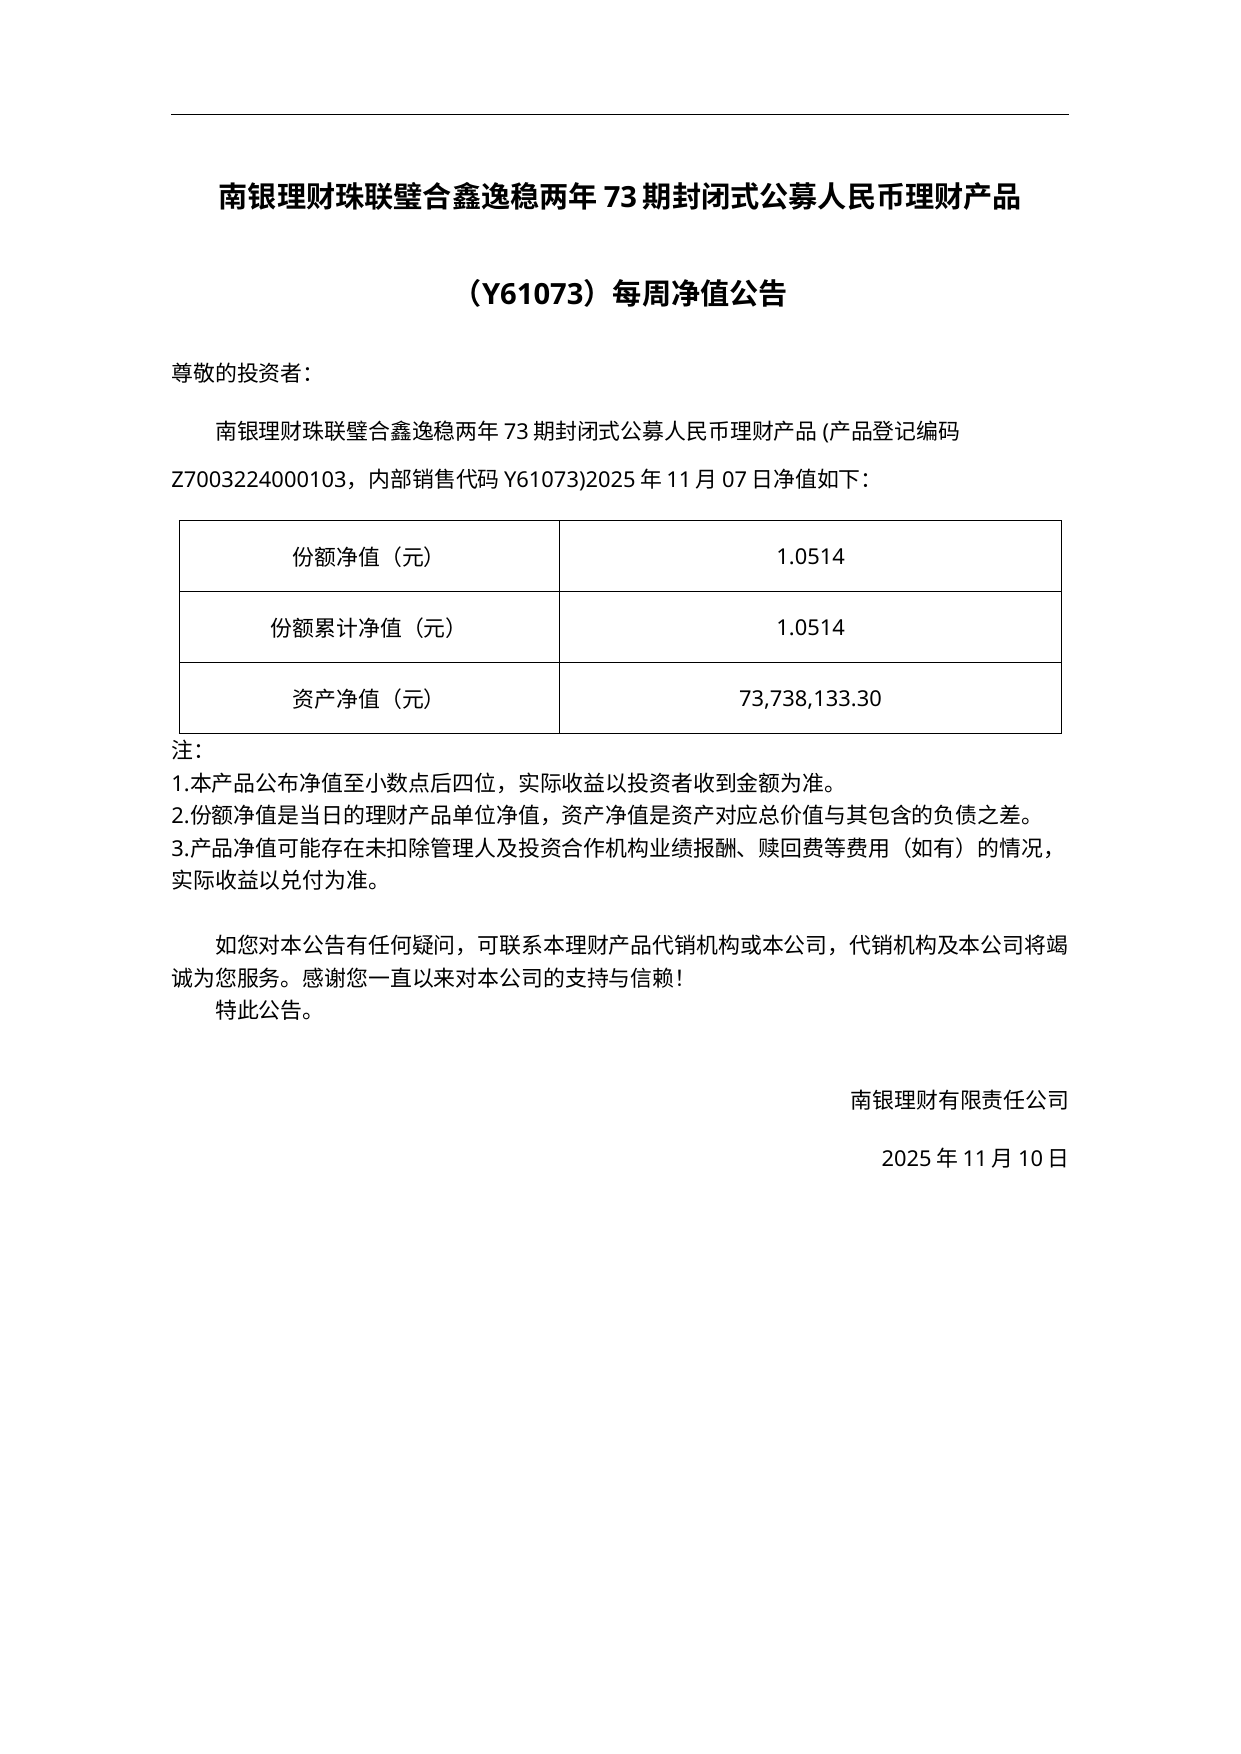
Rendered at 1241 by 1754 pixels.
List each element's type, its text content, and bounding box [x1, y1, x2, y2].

text 特此公告。 [171, 993, 1069, 1025]
text 南银理财珠联璧合鑫逸稳两年73期封闭式公募人民币理财产品 (产品登记编码Z7003224000103，内部销售代码Y61073)2025年11月07日净值如下： [171, 413, 1069, 494]
table_header 1.0514 [560, 521, 1061, 591]
text 南银理财有限责任公司 [171, 1082, 1069, 1115]
text 尊敬的投资者： [171, 355, 1069, 388]
text 2.份额净值是当日的理财产品单位净值，资产净值是资产对应总价值与其包含的负债之差。 [171, 798, 1069, 830]
table_cell 73,738,133.30 [560, 663, 1061, 733]
text 1.本产品公布净值至小数点后四位，实际收益以投资者收到金额为准。 [171, 765, 1069, 798]
table_cell 份额累计净值（元） [180, 592, 559, 662]
text 如您对本公告有任何疑问，可联系本理财产品代销机构或本公司，代销机构及本公司将竭诚为您服务。感谢您一直以来对本公司的支持与信赖！ [171, 928, 1069, 993]
table_cell 资产净值（元） [180, 663, 559, 733]
text 2025年11月10日 [171, 1140, 1069, 1173]
text 南银理财珠联璧合鑫逸稳两年73期封闭式公募人民币理财产品（Y61073）每周净值公告 [171, 162, 1069, 324]
text 3.产品净值可能存在未扣除管理人及投资合作机构业绩报酬、赎回费等费用（如有）的情况，实际收益以兑付为准。 [171, 830, 1069, 895]
text 注： [171, 733, 1069, 765]
table_header 份额净值（元） [180, 521, 559, 591]
table_cell 1.0514 [560, 592, 1061, 662]
